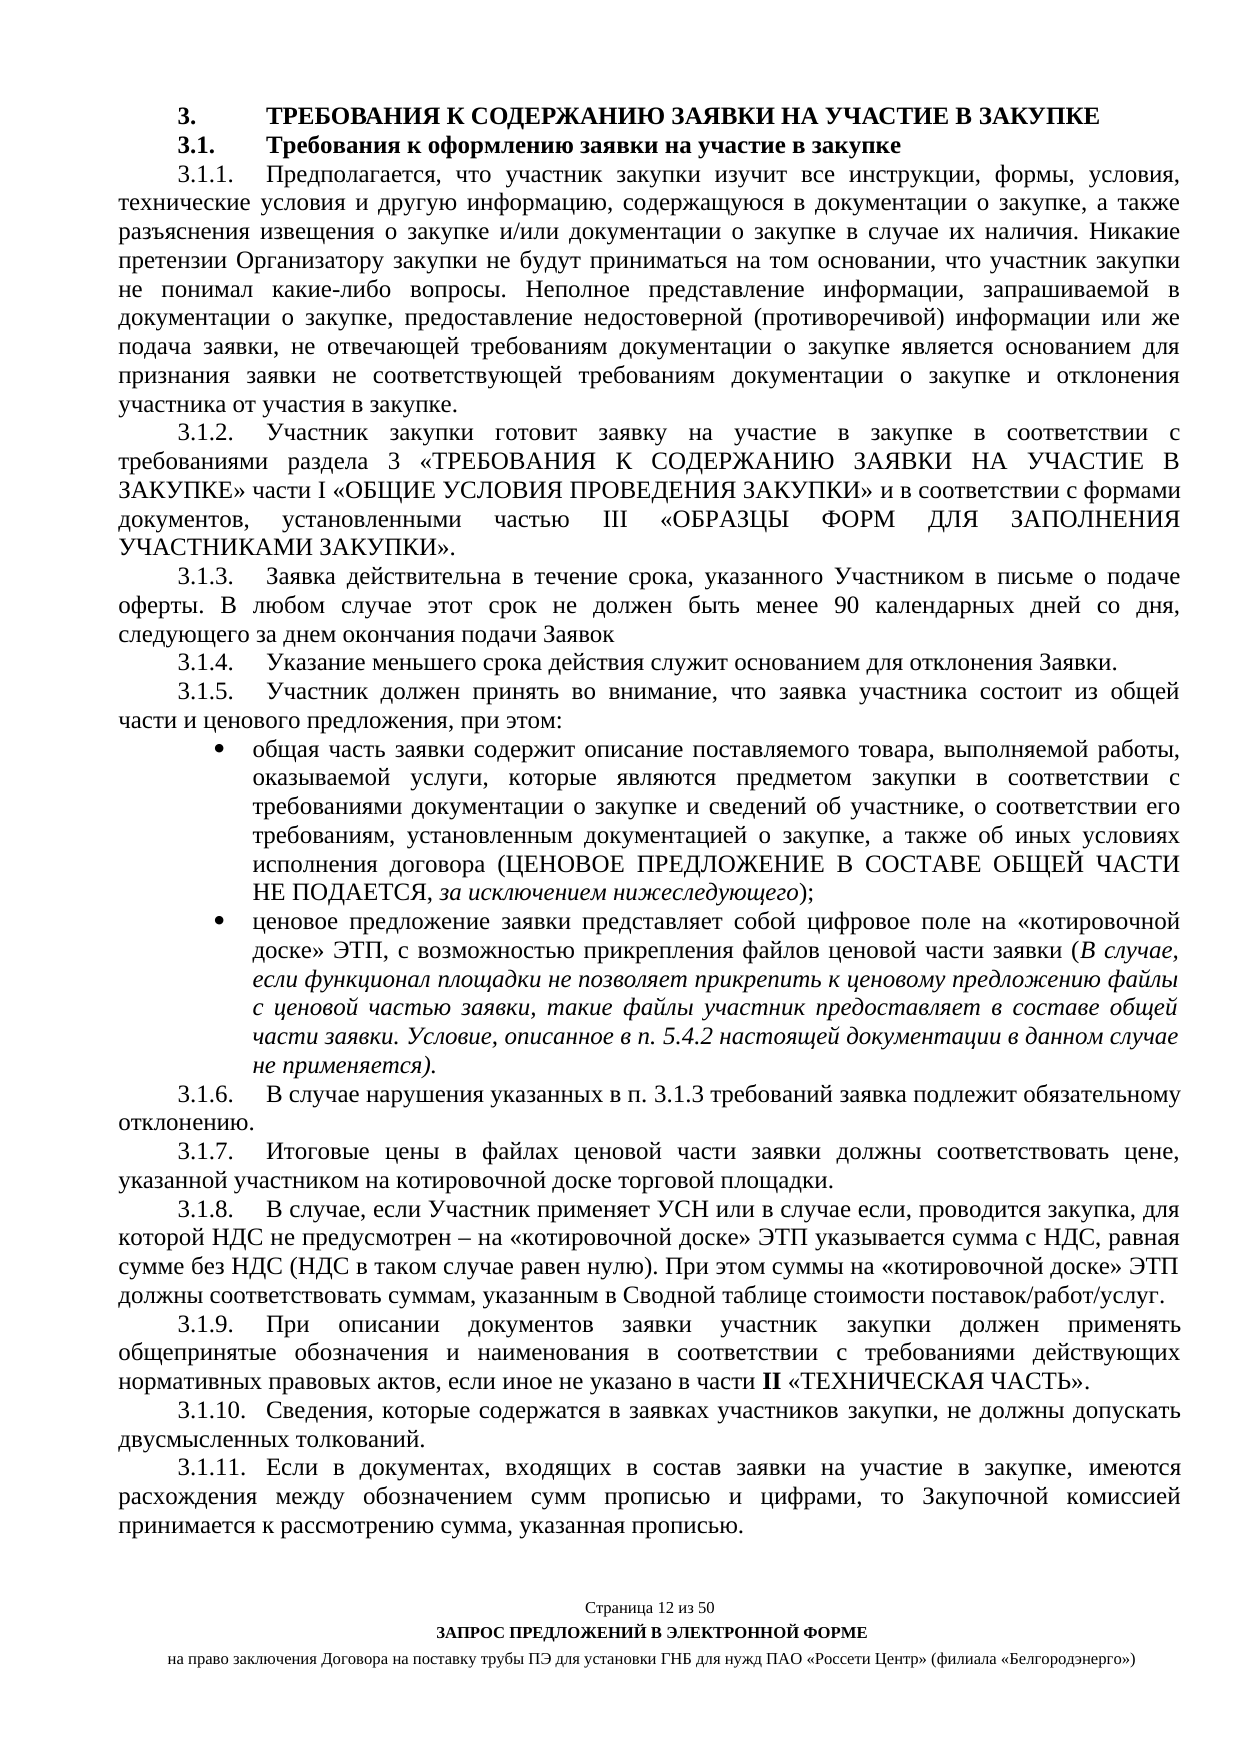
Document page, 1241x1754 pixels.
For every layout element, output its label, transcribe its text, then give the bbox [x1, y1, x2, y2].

subtitle Итоговые цены в файлах ценовой части заявки должны соответствовать цене, указанной участником на котировочной доске торговой площадки. [118, 1136, 1181, 1194]
subtitle ТРЕБОВАНИЯ К СОДЕРЖАНИЮ ЗАЯВКИ НА УЧАСТИЕ В ЗАКУПКЕ [118, 101, 1181, 130]
subtitle При описании документов заявки участник закупки должен применять общепринятые обозначения и наименования в соответствии с требованиями действующих нормативных правовых актов, если иное не указано в части II «ТЕХНИЧЕСКАЯ ЧАСТЬ». [118, 1309, 1181, 1395]
subtitle Требования к оформлению заявки на участие в закупке [118, 130, 1181, 159]
subtitle Указание меньшего срока действия служит основанием для отклонения Заявки. [118, 647, 1181, 676]
subtitle В случае нарушения указанных в п. 3.1.3 требований заявка подлежит обязательному отклонению. [118, 1079, 1181, 1136]
subtitle Предполагается, что участник закупки изучит все инструкции, формы, условия, технические условия и другую информацию, содержащуюся в документации о закупке, а также разъяснения извещения о закупке и/или документации о закупке в случае их наличия. Никакие претензии Организатору закупки не будут приниматься на том основании, что участник закупки не понимал какие-либо вопросы. Неполное представление информации, запрашиваемой в документации о закупке, предоставление недостоверной (противоречивой) информации или же подача заявки, не отвечающей требованиям документации о закупке является основанием для признания заявки не соответствующей требованиям документации о закупке и отклонения участника от участия в закупке. [118, 159, 1181, 417]
subtitle Участник должен принять во внимание, что заявка участника состоит из общей части и ценового предложения, при этом: [118, 676, 1181, 734]
list общая часть заявки содержит описание поставляемого товара, выполняемой работы, оказываемой услуги, которые являются предметом закупки в соответствии с требованиями документации о закупке и сведений об участнике, о соответствии его требованиям, установленным документацией о закупке, а также об иных условиях исполнения договора (ЦЕНОВОЕ ПРЕДЛОЖЕНИЕ В СОСТАВЕ ОБЩЕЙ ЧАСТИ НЕ ПОДАЕТСЯ, за исключением нижеследующего); [215, 734, 1181, 906]
subtitle Заявка действительна в течение срока, указанного Участником в письме о подаче оферты. В любом случае этот срок не должен быть менее 90 календарных дней со дня, следующего за днем окончания подачи Заявок [118, 561, 1181, 647]
subtitle Участник закупки готовит заявку на участие в закупке в соответствии с требованиями раздела 3 «ТРЕБОВАНИЯ К СОДЕРЖАНИЮ ЗАЯВКИ НА УЧАСТИЕ В ЗАКУПКЕ» части I «ОБЩИЕ УСЛОВИЯ ПРОВЕДЕНИЯ ЗАКУПКИ» и в соответствии с формами документов, установленными частью III «ОБРАЗЦЫ ФОРМ ДЛЯ ЗАПОЛНЕНИЯ УЧАСТНИКАМИ ЗАКУПКИ». [118, 417, 1181, 561]
subtitle В случае, если Участник применяет УСН или в случае если, проводится закупка, для которой НДС не предусмотрен – на «котировочной доске» ЭТП указывается сумма с НДС, равная сумме без НДС (НДС в таком случае равен нулю). При этом суммы на «котировочной доске» ЭТП должны соответствовать суммам, указанным в Сводной таблице стоимости поставок/работ/услуг. [118, 1194, 1181, 1309]
list ценовое предложение заявки представляет собой цифровое поле на «котировочной доске» ЭТП, с возможностью прикрепления файлов ценовой части заявки (В случае, если функционал площадки не позволяет прикрепить к ценовому предложению файлы с ценовой частью заявки, такие файлы участник предоставляет в составе общей части заявки. Условие, описанное в п. 5.4.2 настоящей документации в данном случае не применяется). [215, 906, 1181, 1079]
subtitle Если в документах, входящих в состав заявки на участие в закупке, имеются расхождения между обозначением сумм прописью и цифрами, то Закупочной комиссией принимается к рассмотрению сумма, указанная прописью. [118, 1452, 1181, 1539]
subtitle Сведения, которые содержатся в заявках участников закупки, не должны допускать двусмысленных толкований. [118, 1395, 1181, 1452]
